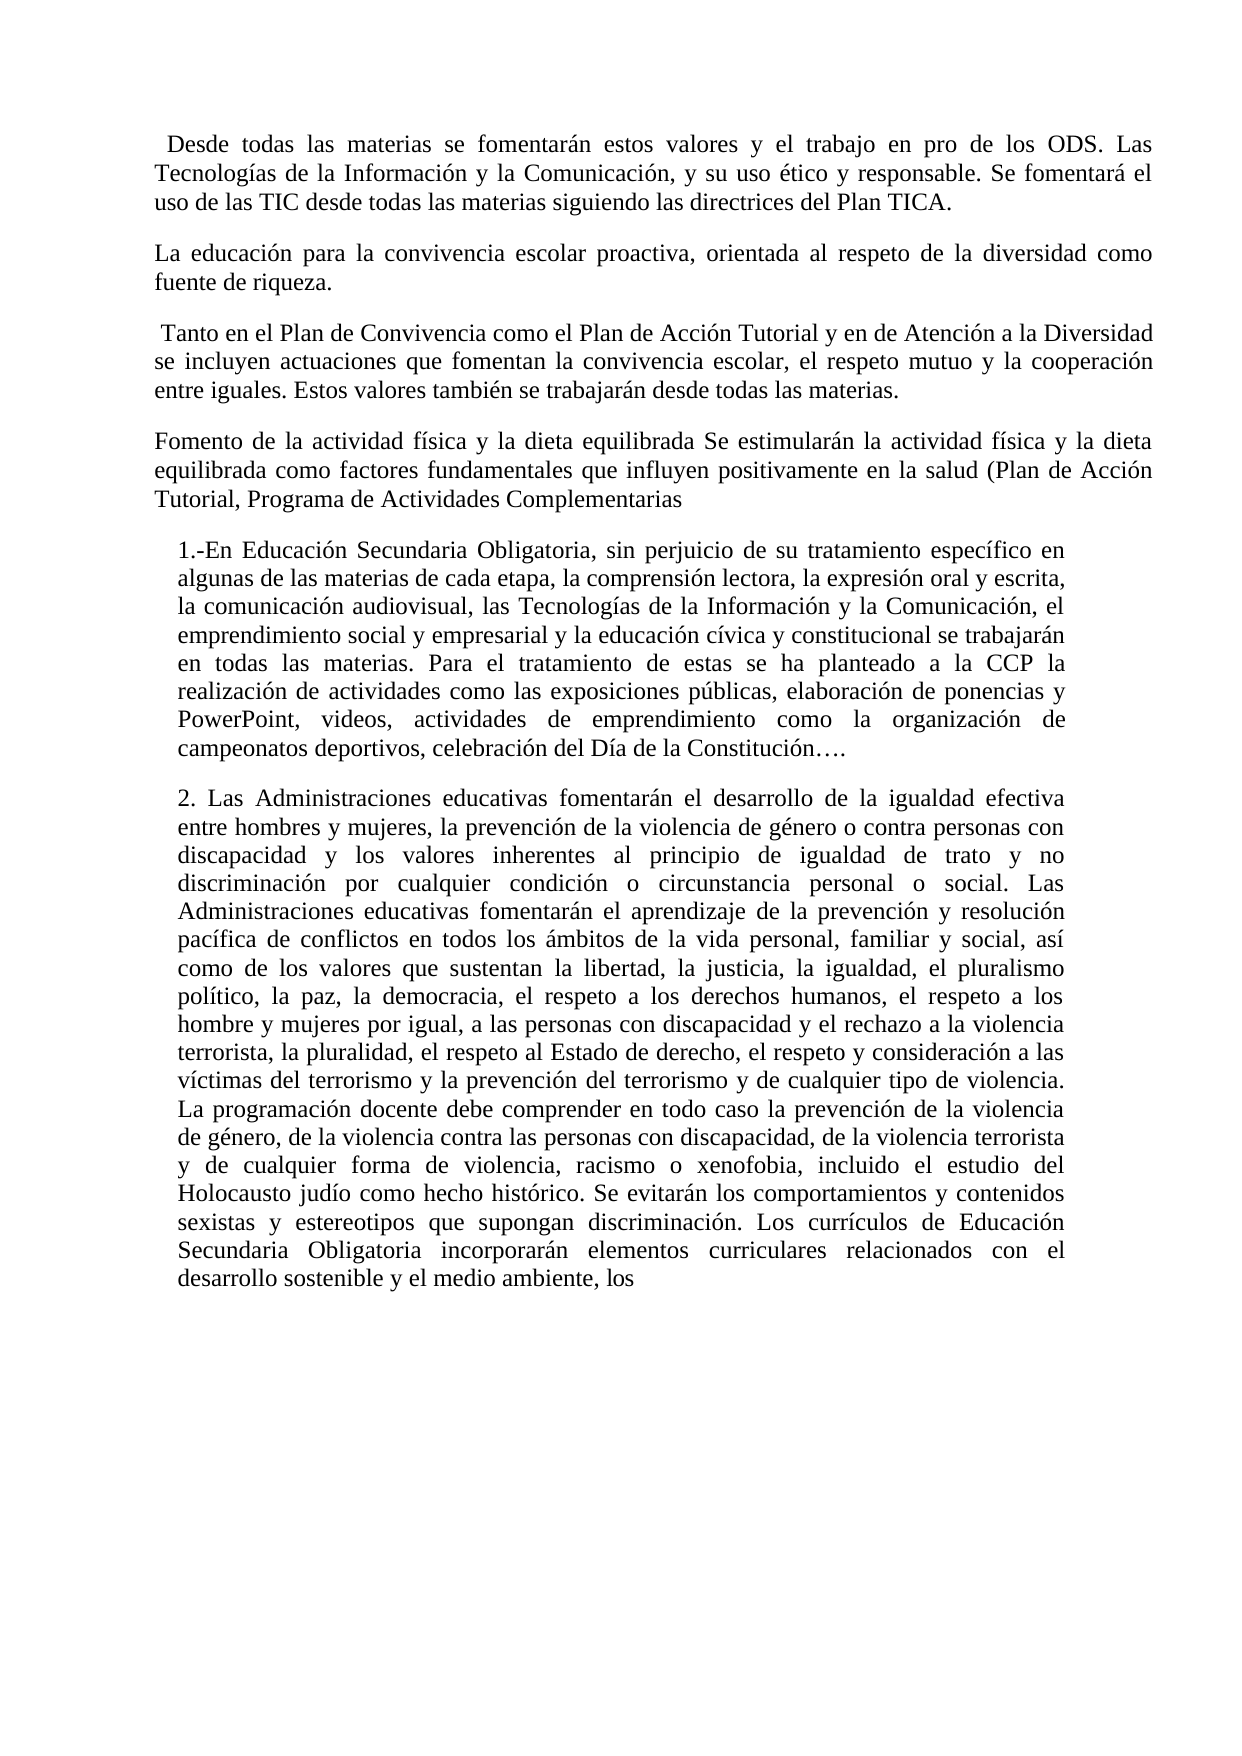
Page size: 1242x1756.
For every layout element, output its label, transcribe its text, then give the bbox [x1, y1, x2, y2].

list Las Administraciones educativas fomentarán el desarrollo de la igualdad efectiva entre hombres y mujeres, la prevención de la violencia de género o contra personas con discapacidad y los valores inherentes al principio de igualdad de trato y no discriminación por cualquier condición o circunstancia personal o social. Las Administraciones educativas fomentarán el aprendizaje de la prevención y resolución pacífica de conflictos en todos los ámbitos de la vida personal, familiar y social, así como de los valores que sustentan la libertad, la justicia, la igualdad, el pluralismo político, la paz, la democracia, el respeto a los derechos humanos, el respeto a los hombre y mujeres por igual, a las personas con discapacidad y el rechazo a la violencia terrorista, la pluralidad, el respeto al Estado de derecho, el respeto y consideración a las víctimas del terrorismo y la prevención del terrorismo y de cualquier tipo de violencia. La programación docente debe comprender en todo caso la prevención de la violencia de género, de la violencia contra las personas con discapacidad, de la violencia terrorista y de cualquier forma de violencia, racismo o xenofobia, incluido el estudio del Holocausto judío como hecho histórico. Se evitarán los comportamientos y contenidos sexistas y estereotipos que supongan discriminación. Los currículos de Educación Secundaria Obligatoria incorporarán elementos curriculares relacionados con el desarrollo sostenible y el medio ambiente, los [177, 784, 1065, 1292]
subtitle Tanto en el Plan de Convivencia como el Plan de Acción Tutorial y en de Atención a la Diversidad se incluyen actuaciones que fomentan la convivencia escolar, el respeto mutuo y la cooperación entre iguales. Estos valores también se trabajarán desde todas las materias. [154, 318, 1154, 404]
subtitle Desde todas las materias se fomentarán estos valores y el trabajo en pro de los ODS. Las Tecnologías de la Información y la Comunicación, y su uso ético y responsable. Se fomentará el uso de las TIC desde todas las materias siguiendo las directrices del Plan TICA. [154, 129, 1154, 215]
subtitle La educación para la convivencia escolar proactiva, orientada al respeto de la diversidad como fuente de riqueza. [154, 238, 1154, 295]
subtitle Fomento de la actividad física y la dieta equilibrada Se estimularán la actividad física y la dieta equilibrada como factores fundamentales que influyen positivamente en la salud (Plan de Acción Tutorial, Programa de Actividades Complementarias [154, 426, 1154, 513]
text 1.-En Educación Secundaria Obligatoria, sin perjuicio de su tratamiento específico en algunas de las materias de cada etapa, la comprensión lectora, la expresión oral y escrita, la comunicación audiovisual, las Tecnologías de la Información y la Comunicación, el emprendimiento social y empresarial y la educación cívica y constitucional se trabajarán en todas las materias. Para el tratamiento de estas se ha planteado a la CCP la realización de actividades como las exposiciones públicas, elaboración de ponencias y PowerPoint, videos, actividades de emprendimiento como la organización de campeonatos deportivos, celebración del Día de la Constitución…. [177, 536, 1066, 761]
